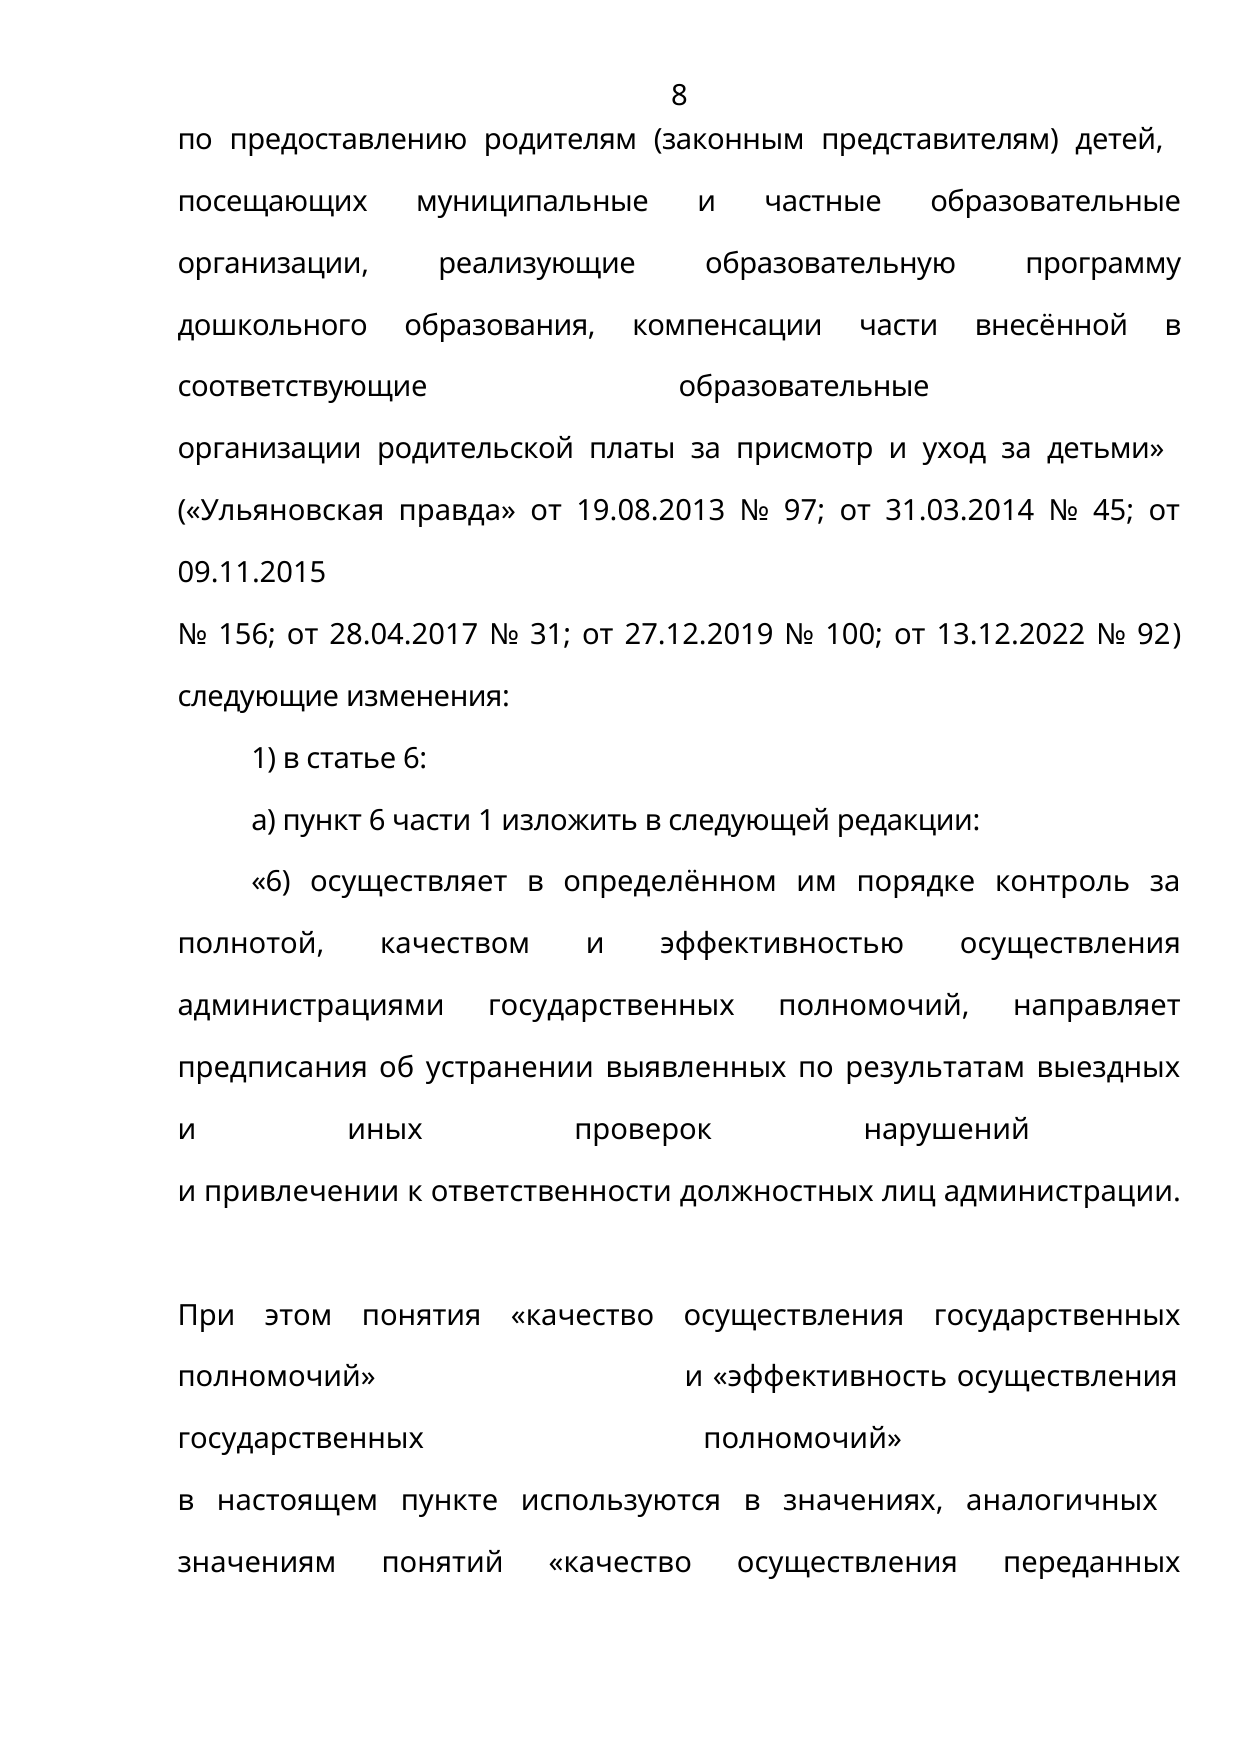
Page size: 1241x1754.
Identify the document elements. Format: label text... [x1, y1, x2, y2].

text а) пункт 6 части 1 изложить в следующей редакции: [177, 799, 1181, 838]
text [177, 861, 1181, 1581]
text 1) в статье 6: [177, 737, 1181, 777]
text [177, 118, 1181, 715]
